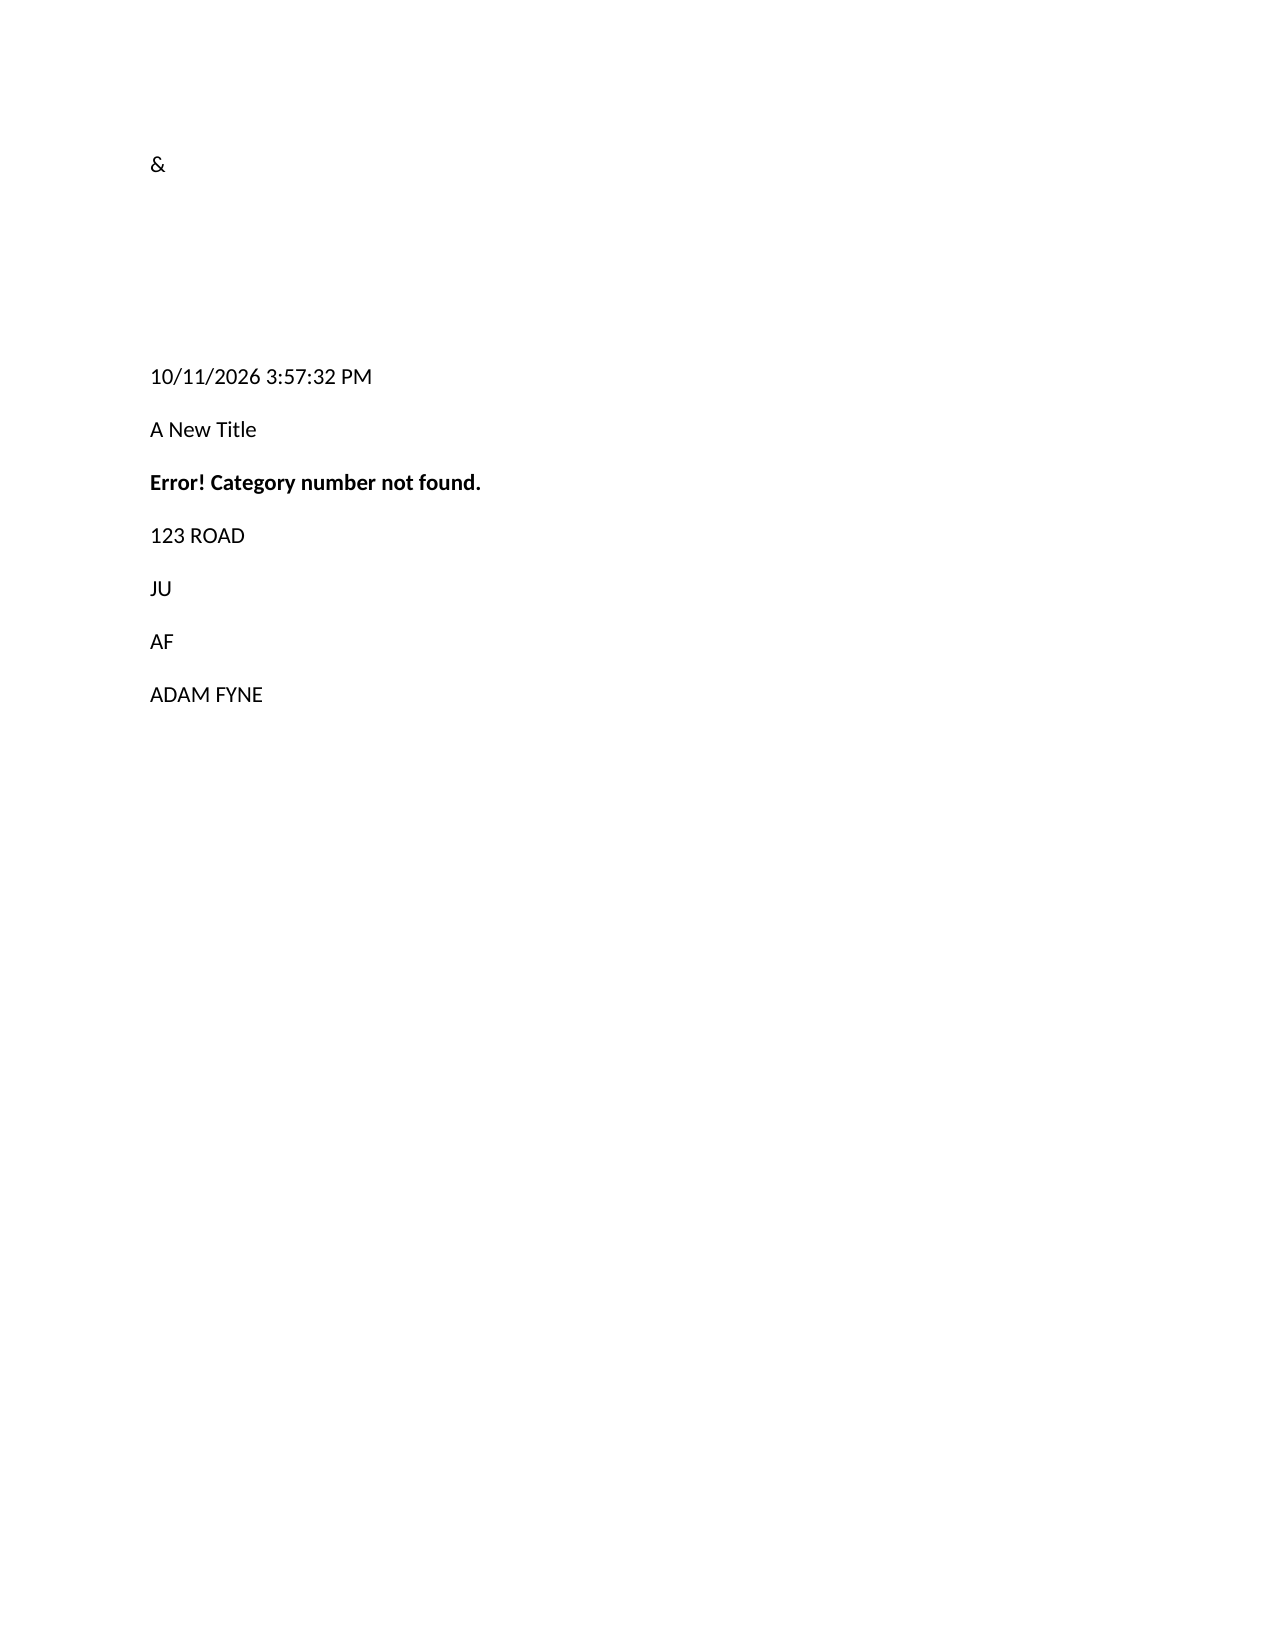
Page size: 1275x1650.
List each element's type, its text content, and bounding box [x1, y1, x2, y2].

text A New Title [150, 415, 1125, 443]
text ADAM FYNE [150, 680, 1125, 708]
text JU [150, 574, 1125, 602]
text 13/01/2025 10:05:07 AM [150, 362, 1125, 390]
text AF [150, 627, 1125, 655]
text 123 ROAD [150, 521, 1125, 549]
text Error! Category number not found. [150, 468, 1125, 496]
